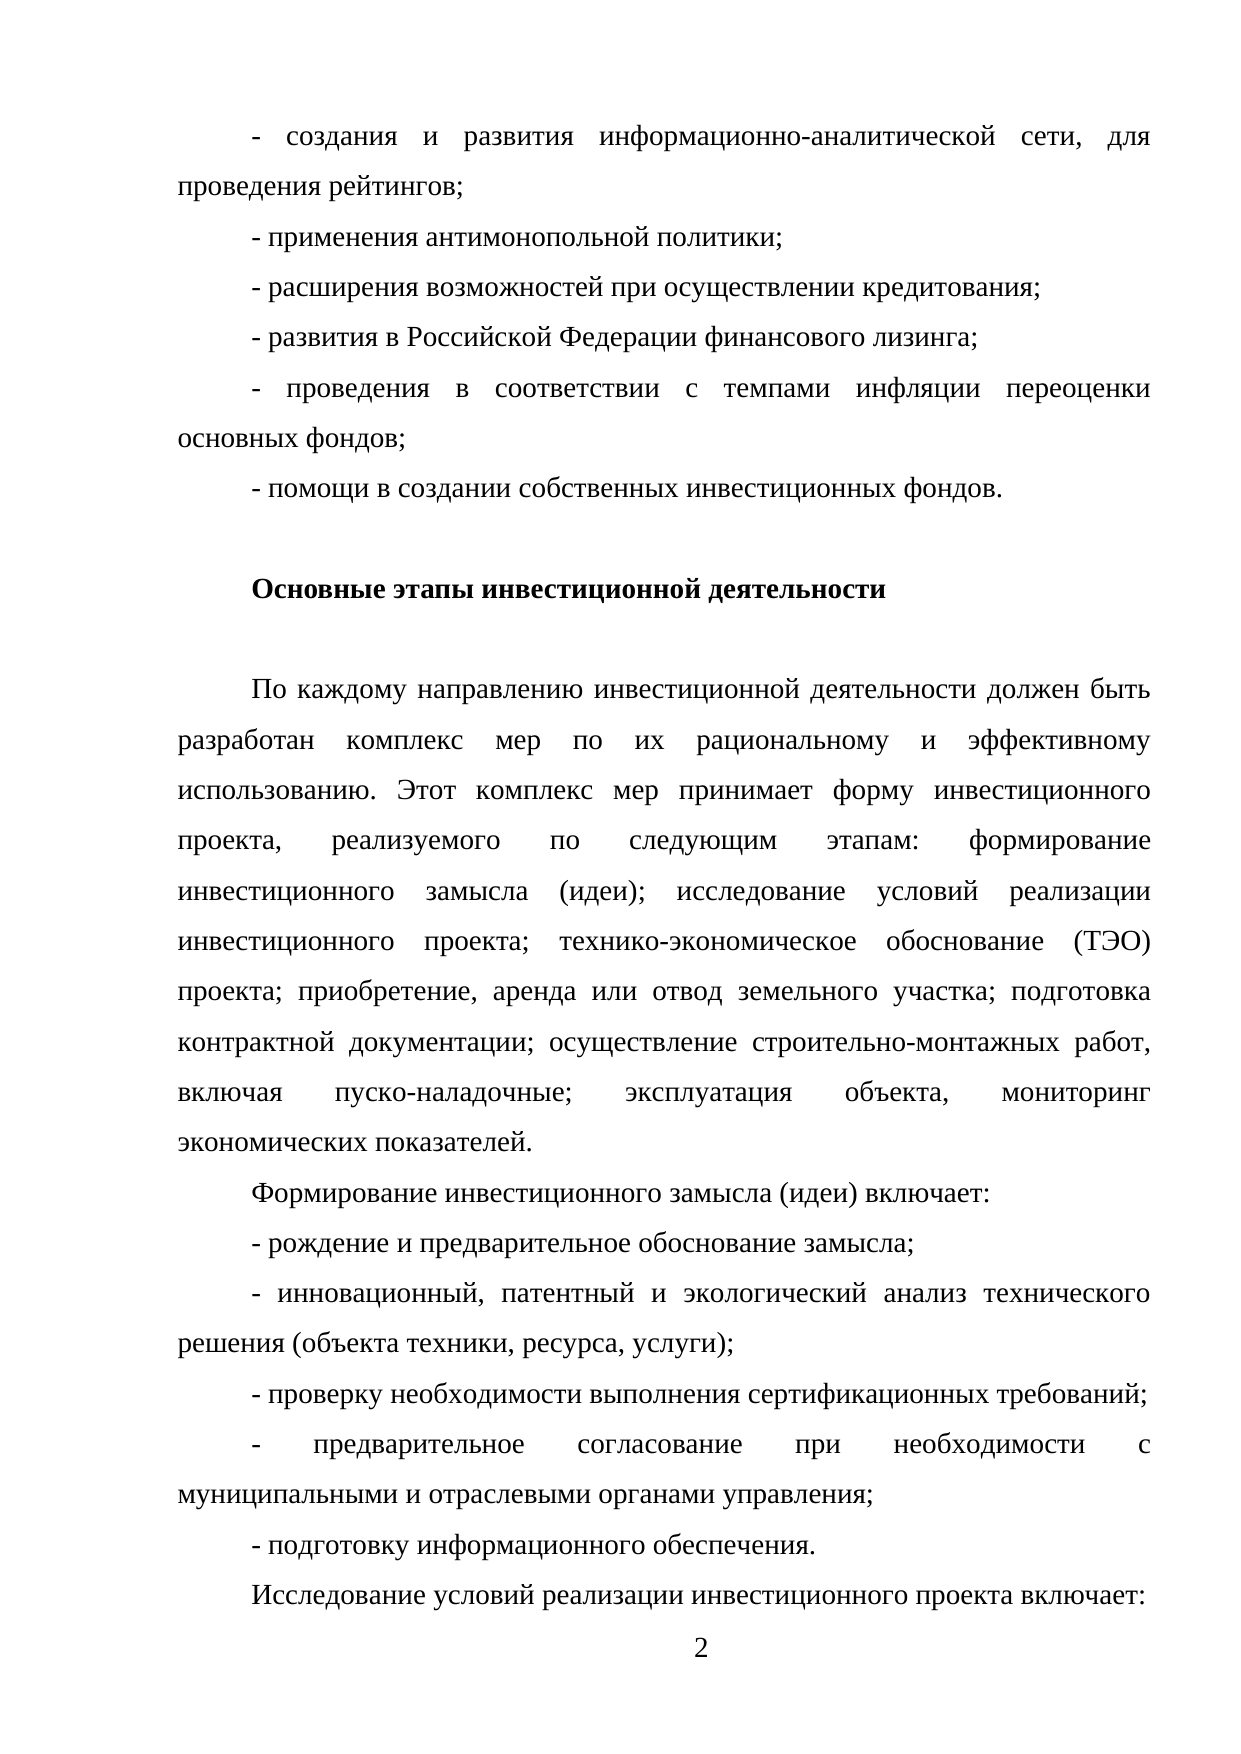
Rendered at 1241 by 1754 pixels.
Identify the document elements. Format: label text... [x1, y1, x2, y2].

text По каждому направлению инвестиционной деятельности должен быть разработан комплекс мер по их рациональному и эффективному использованию. Этот комплекс мер принимает форму инвестиционного проекта, реализуемого по следующим этапам: формирование инвестиционного замысла (идеи); исследование условий реализации инвестиционного проекта; технико-экономическое обоснование (ТЭО) проекта; приобретение, аренда или отвод земельного участка; подготовка контрактной документации; осуществление строительно-монтажных работ, включая пуско-наладочные; эксплуатация объекта, мониторинг экономических показателей. [177, 672, 1152, 1158]
text Исследование условий реализации инвестиционного проекта включает: [177, 1577, 1152, 1611]
text - расширения возможностей при осуществлении кредитования; [177, 269, 1152, 303]
text - проведения в соответствии с темпами инфляции переоценки основных фондов; [177, 370, 1152, 453]
text - предварительное согласование при необходимости с муниципальными и отраслевыми органами управления; [177, 1426, 1152, 1510]
text - помощи в создании собственных инвестиционных фондов. [177, 470, 1152, 504]
text - проверку необходимости выполнения сертификационных требований; [177, 1376, 1152, 1409]
text Формирование инвестиционного замысла (идеи) включает: [177, 1175, 1152, 1208]
text - применения антимонопольной политики; [177, 219, 1152, 252]
text - подготовку информационного обеспечения. [177, 1527, 1152, 1560]
subtitle Основные этапы инвестиционной деятельности [177, 571, 1152, 604]
text - развития в Российской Федерации финансового лизинга; [177, 319, 1152, 353]
text - создания и развития информационно-аналитической сети, для проведения рейтингов; [177, 118, 1152, 202]
text - рождение и предварительное обоснование замысла; [177, 1225, 1152, 1258]
text - инновационный, патентный и экологический анализ технического решения (объекта техники, ресурса, услуги); [177, 1275, 1152, 1359]
